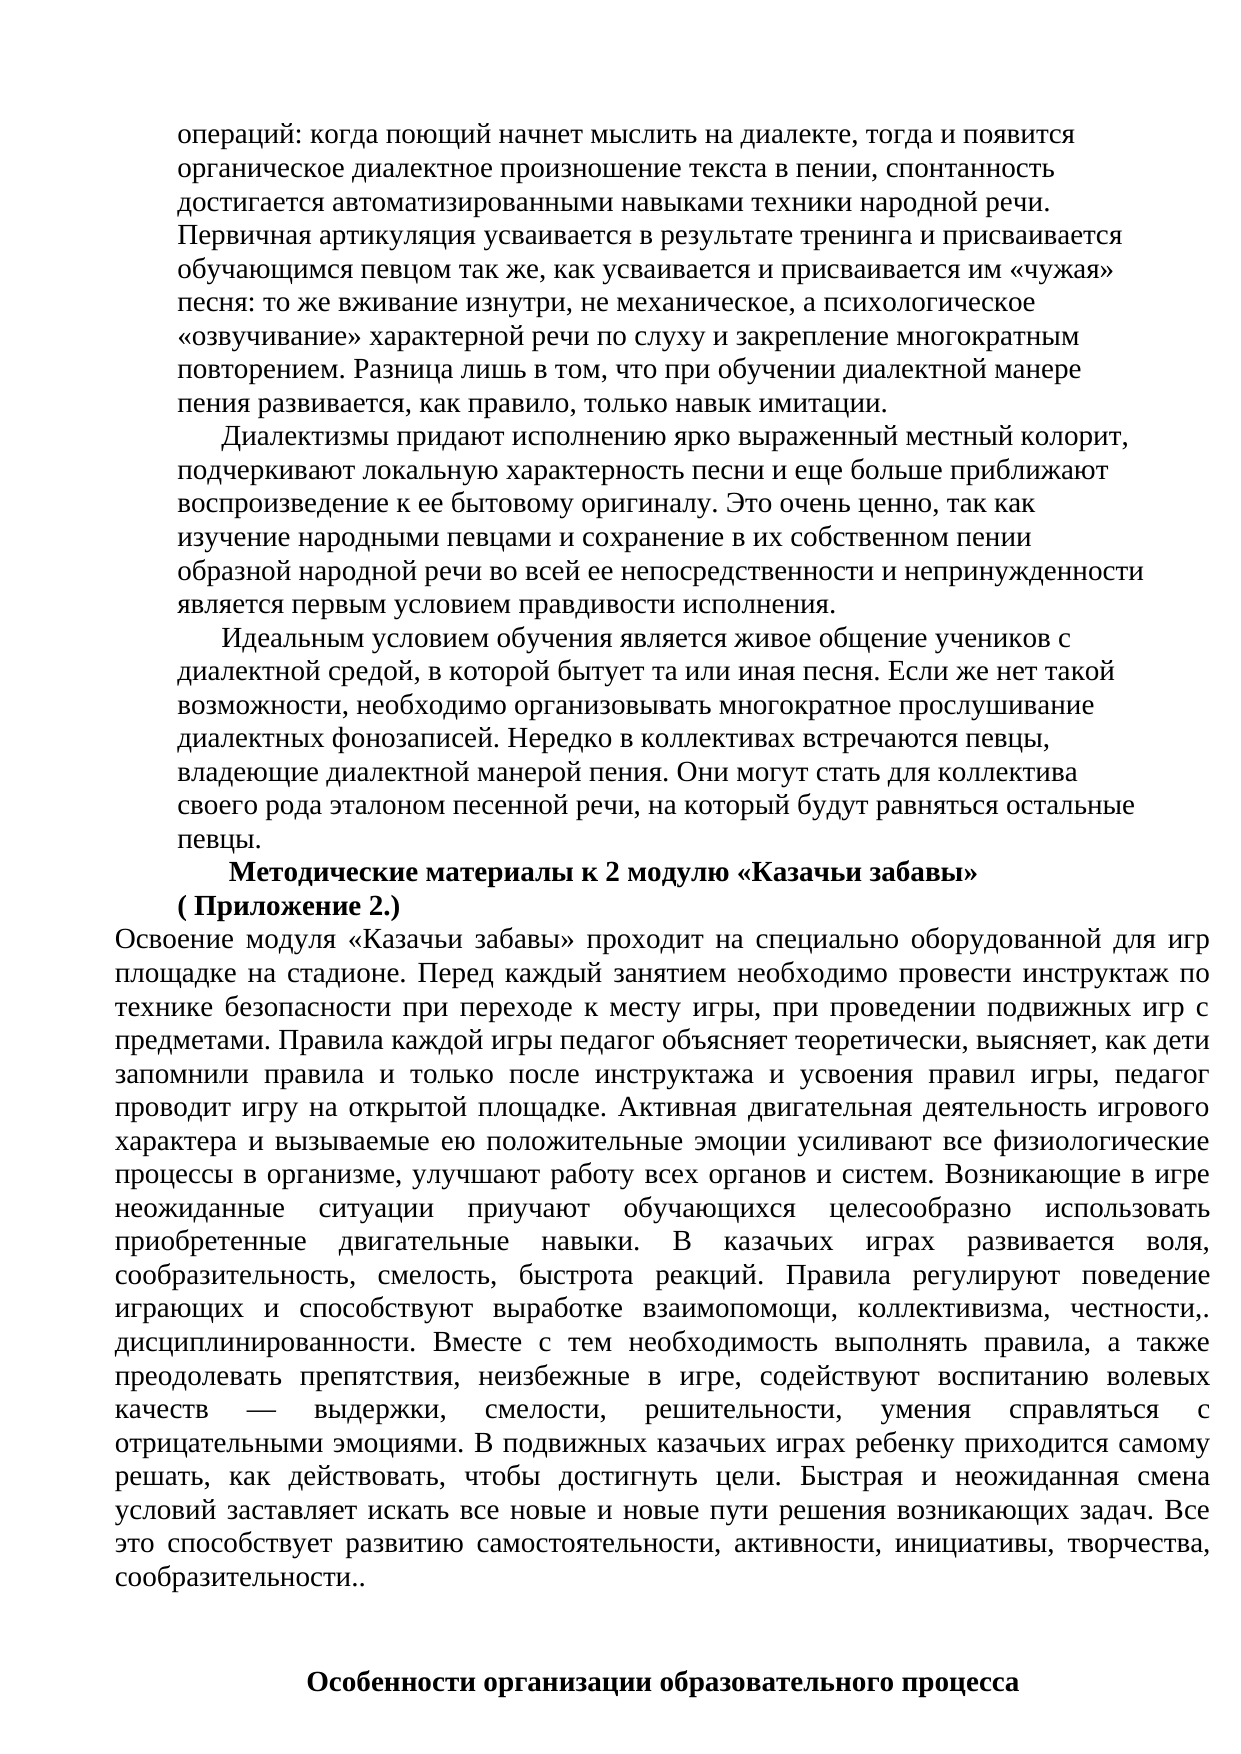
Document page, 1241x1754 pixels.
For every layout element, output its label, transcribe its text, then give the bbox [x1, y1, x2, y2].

text Идеальным условием обучения является живое общение учеников с диалектной средой, в которой бытует та или иная песня. Если же нет такой возможности, необходимо организовывать многократное прослушивание диалектных фонозаписей. Нередко в коллективах встречаются певцы, владеющие диалектной манерой пения. Они могут стать для коллектива своего рода эталоном песенной речи, на который будут равняться остальные певцы. [177, 620, 1151, 854]
text Диалектизмы придают исполнению ярко выраженный местный колорит, подчеркивают локальную характерность песни и еще больше приближают воспроизведение к ее бытовому оригиналу. Это очень ценно, так как изучение народными певцами и сохранение в их собственном пении образной народной речи во всей ее непосредственности и непринужденности является первым условием правдивости исполнения. [177, 418, 1151, 620]
text Освоение модуля «Казачьи забавы» проходит на специально оборудованной для игр площадке на стадионе. Перед каждый занятием необходимо провести инструктаж по технике безопасности при переходе к месту игры, при проведении подвижных игр с предметами. Правила каждой игры педагог объясняет теоретически, выясняет, как дети запомнили правила и только после инструктажа и усвоения правил игры, педагог проводит игру на открытой площадке. Активная двигательная деятельность игрового характера и вызываемые ею положительные эмоции усиливают все физиологические процессы в организме, улучшают работу всех органов и систем. Возникающие в игре неожиданные ситуации приучают обучающихся целесообразно использовать приобретенные двигательные навыки. В казачьих играх развивается воля, сообразительность, смелость, быстрота реакций. Правила регулируют поведение играющих и способствуют выработке взаимопомощи, коллективизма, честности,. дисциплинированности. Вместе с тем необходимость выполнять правила, а также преодолевать препятствия, неизбежные в игре, содействуют воспитанию волевых качеств — выдержки, смелости, решительности, умения справляться с отрицательными эмоциями. В подвижных казачьих играх ребенку приходится самому решать, как действовать, чтобы достигнуть цели. Быстрая и неожиданная смена условий заставляет искать все новые и новые пути решения возникающих задач. Все это способствует развитию самостоятельности, активности, инициативы, творчества, сообразительности.. [114, 922, 1211, 1592]
text Особенности организации образовательного процесса [114, 1664, 1211, 1698]
text Методические материалы к 2 модулю «Казачьи забавы» ( Приложение 2.) [177, 854, 1151, 922]
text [177, 117, 1151, 418]
